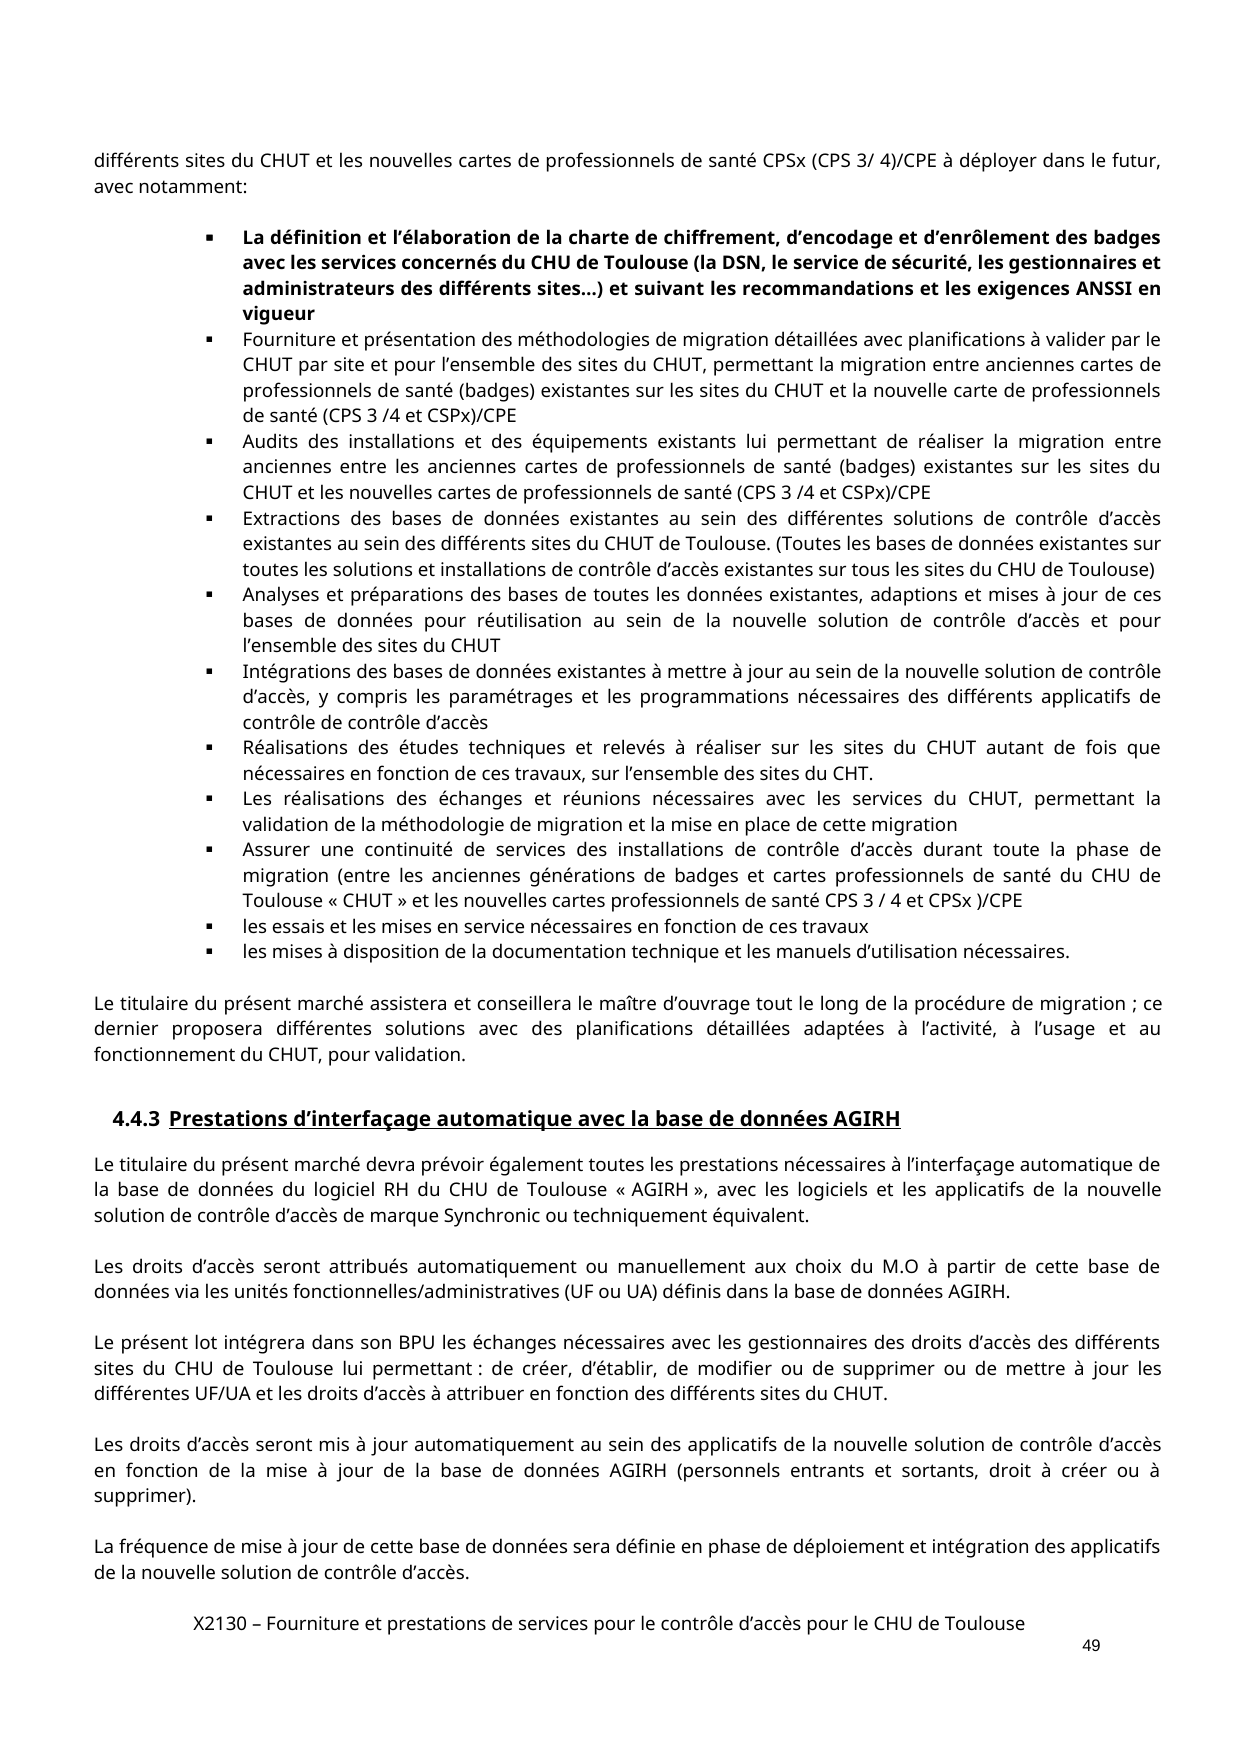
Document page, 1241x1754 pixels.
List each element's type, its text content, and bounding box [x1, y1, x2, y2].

text Les droits d’accès seront mis à jour automatiquement au sein des applicatifs de la nouvelle solution de contrôle d’accès en fonction de la mise à jour de la base de données AGIRH (personnels entrants et sortants, droit à créer ou à supprimer). [94, 1432, 1162, 1508]
text Le présent lot intégrera dans son BPU les échanges nécessaires avec les gestionnaires des droits d’accès des différents sites du CHU de Toulouse lui permettant : de créer, d’établir, de modifier ou de supprimer ou de mettre à jour les différentes UF/UA et les droits d’accès à attribuer en fonction des différents sites du CHUT. [94, 1330, 1162, 1406]
list Les réalisations des échanges et réunions nécessaires avec les services du CHUT, permettant la validation de la méthodologie de migration et la mise en place de cette migration [205, 786, 1162, 837]
list Assurer une continuité de services des installations de contrôle d’accès durant toute la phase de migration (entre les anciennes générations de badges et cartes professionnels de santé du CHU de Toulouse « CHUT » et les nouvelles cartes professionnels de santé CPS 3 / 4 et CPSx )/CPE [205, 837, 1162, 913]
list Fourniture et présentation des méthodologies de migration détaillées avec planifications à valider par le CHUT par site et pour l’ensemble des sites du CHUT, permettant la migration entre anciennes cartes de professionnels de santé (badges) existantes sur les sites du CHUT et la nouvelle carte de professionnels de santé (CPS 3 /4 et CSPx)/CPE [205, 326, 1162, 428]
list les mises à disposition de la documentation technique et les manuels d’utilisation nécessaires. [205, 939, 1162, 964]
list les essais et les mises en service nécessaires en fonction de ces travaux [205, 913, 1162, 939]
list Réalisations des études techniques et relevés à réaliser sur les sites du CHUT autant de fois que nécessaires en fonction de ces travaux, sur l’ensemble des sites du CHT. [205, 734, 1162, 786]
text Les droits d’accès seront attribués automatiquement ou manuellement aux choix du M.O à partir de cette base de données via les unités fonctionnelles/administratives (UF ou UA) définis dans la base de données AGIRH. [94, 1253, 1162, 1304]
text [94, 148, 1162, 199]
text Le titulaire du présent marché assistera et conseillera le maître d’ouvrage tout le long de la procédure de migration ; ce dernier proposera différentes solutions avec des planifications détaillées adaptées à l’activité, à l’usage et au fonctionnement du CHUT, pour validation. [94, 990, 1162, 1066]
list Intégrations des bases de données existantes à mettre à jour au sein de la nouvelle solution de contrôle d’accès, y compris les paramétrages et les programmations nécessaires des différents applicatifs de contrôle de contrôle d’accès [205, 658, 1162, 734]
list Extractions des bases de données existantes au sein des différentes solutions de contrôle d’accès existantes au sein des différents sites du CHUT de Toulouse. (Toutes les bases de données existantes sur toutes les solutions et installations de contrôle d’accès existantes sur tous les sites du CHU de Toulouse) [205, 505, 1162, 581]
list Analyses et préparations des bases de toutes les données existantes, adaptions et mises à jour de ces bases de données pour réutilisation au sein de la nouvelle solution de contrôle d’accès et pour l’ensemble des sites du CHUT [205, 581, 1162, 658]
list Audits des installations et des équipements existants lui permettant de réaliser la migration entre anciennes entre les anciennes cartes de professionnels de santé (badges) existantes sur les sites du CHUT et les nouvelles cartes de professionnels de santé (CPS 3 /4 et CSPx)/CPE [205, 428, 1162, 505]
text Le titulaire du présent marché devra prévoir également toutes les prestations nécessaires à l’interfaçage automatique de la base de données du logiciel RH du CHU de Toulouse « AGIRH », avec les logiciels et les applicatifs de la nouvelle solution de contrôle d’accès de marque Synchronic ou techniquement équivalent. [94, 1151, 1162, 1228]
list La définition et l’élaboration de la charte de chiffrement, d’encodage et d’enrôlement des badges avec les services concernés du CHU de Toulouse (la DSN, le service de sécurité, les gestionnaires et administrateurs des différents sites…) et suivant les recommandations et les exigences ANSSI en vigueur [205, 224, 1162, 326]
text La fréquence de mise à jour de cette base de données sera définie en phase de déploiement et intégration des applicatifs de la nouvelle solution de contrôle d’accès. [94, 1534, 1162, 1585]
subtitle Prestations d’interfaçage automatique avec la base de données AGIRH [112, 1104, 1162, 1132]
